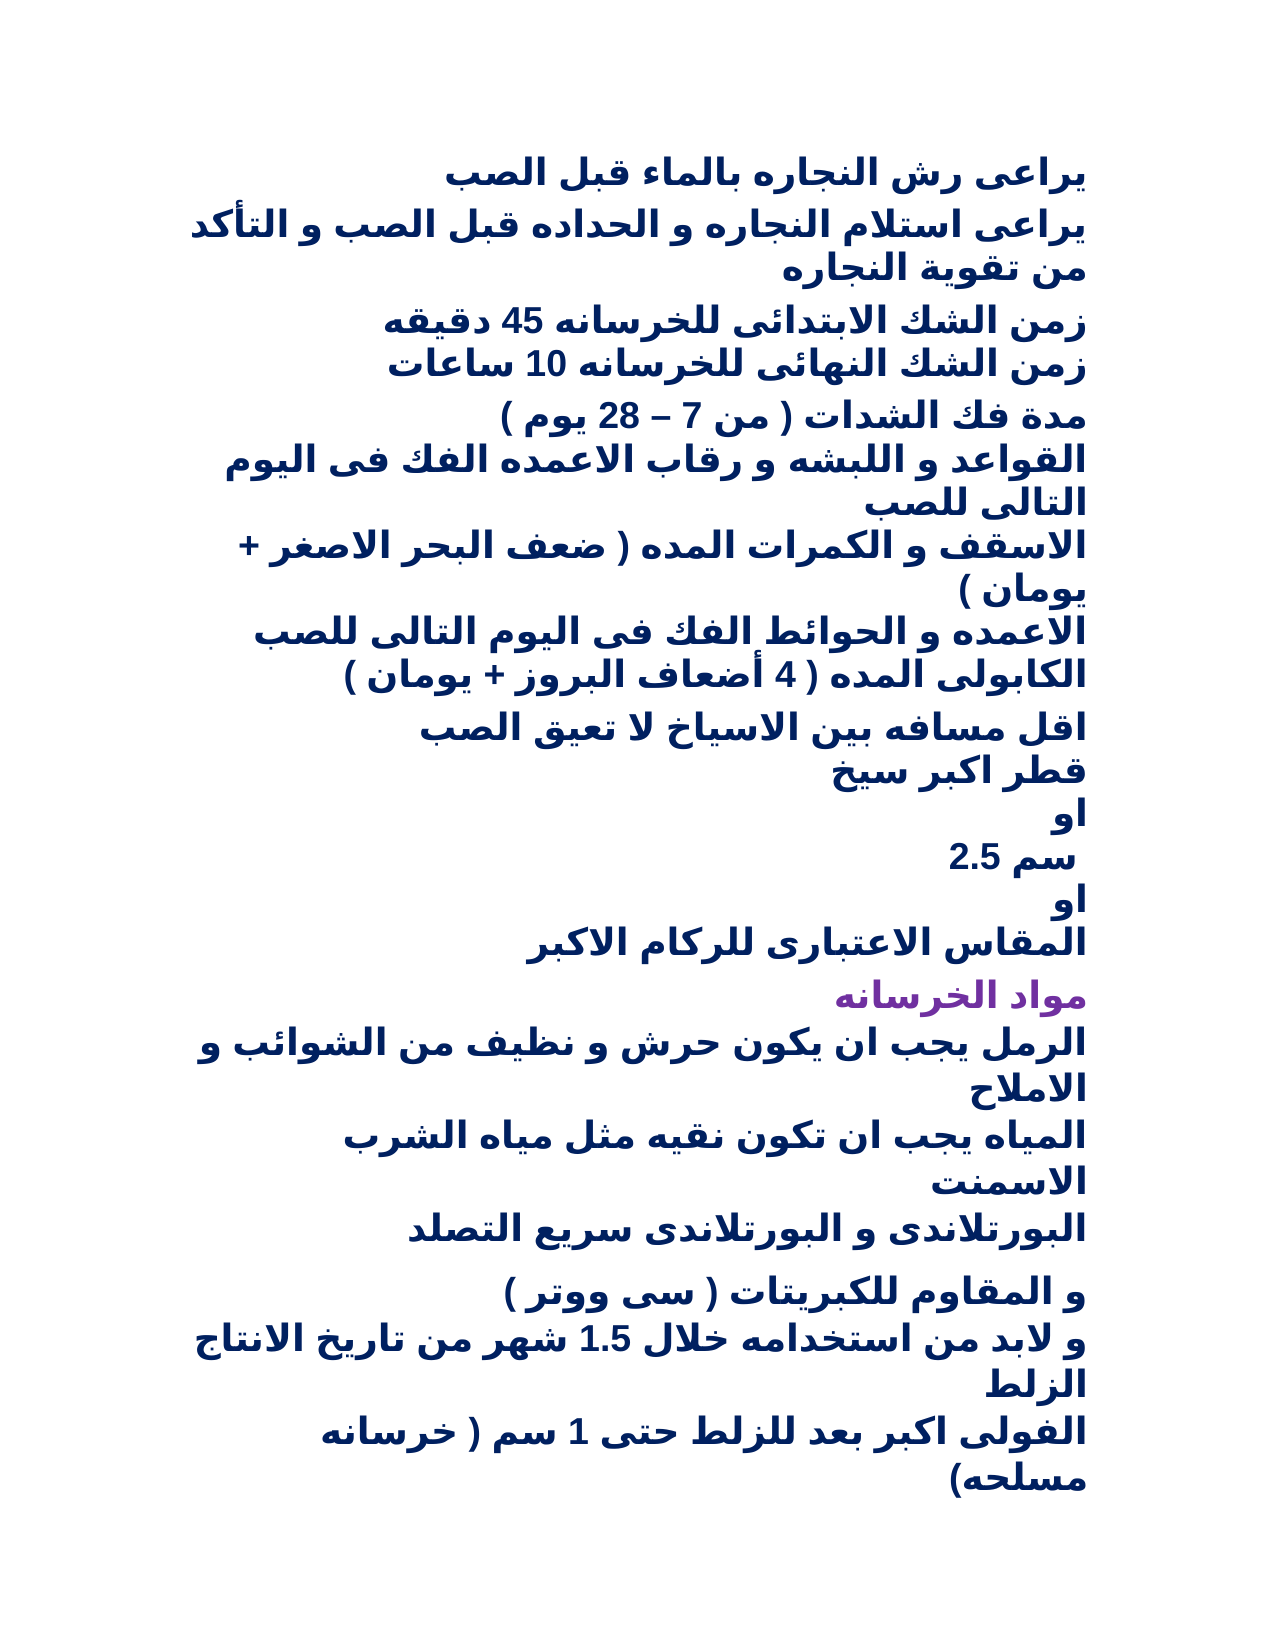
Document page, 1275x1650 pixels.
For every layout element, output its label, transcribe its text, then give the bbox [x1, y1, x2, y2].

text يراعى رش النجاره بالماء قبل الصب [187, 150, 1087, 193]
text زمن الشك الابتدائى للخرسانه 45 دقيقه زمن الشك النهائى للخرسانه 10 ساعات [187, 298, 1087, 384]
text مواد الخرسانه الرمل يجب ان يكون حرش و نظيف من الشوائب و الاملاح المياه يجب ان تكون نقيه مثل مياه الشرب الاسمنت البورتلاندى و البورتلاندى سريع التصلد [187, 973, 1087, 1249]
text اقل مسافه بين الاسياخ لا تعيق الصب قطر اكبر سيخ او سم 2.5 او المقاس الاعتبارى للركام الاكبر [187, 705, 1087, 964]
text يراعى استلام النجاره و الحداده قبل الصب و التأكد من تقوية النجاره [187, 202, 1087, 289]
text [187, 1269, 1087, 1498]
text مدة فك الشدات ( من 7 – 28 يوم ) القواعد و اللبشه و رقاب الاعمده الفك فى اليوم التالى للصب الاسقف و الكمرات المده ( ضعف البحر الاصغر + يومان ) الاعمده و الحوائط الفك فى اليوم التالى للصب الكابولى المده ( 4 أضعاف البروز + يومان ) [187, 394, 1087, 696]
